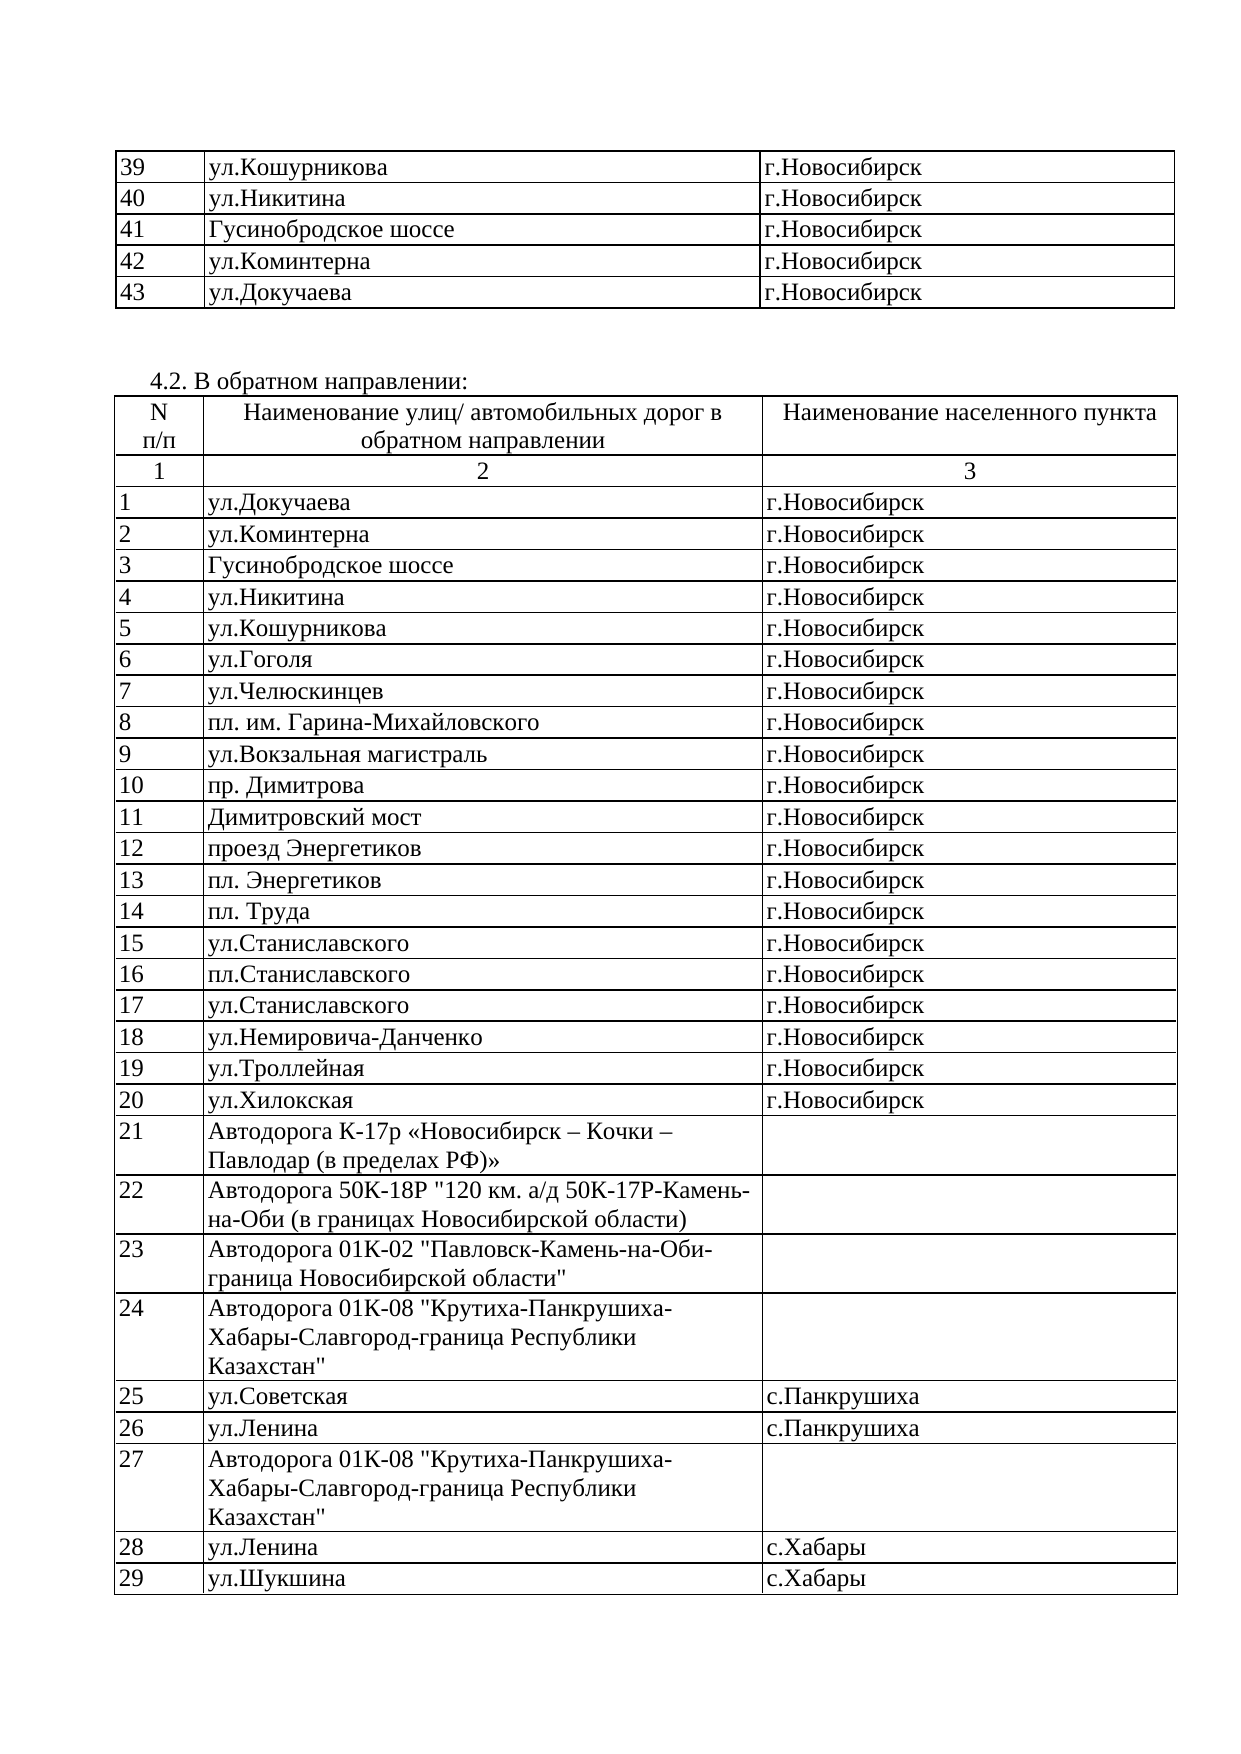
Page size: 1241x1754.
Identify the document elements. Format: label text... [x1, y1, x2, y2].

table_cell 17 [115, 990, 203, 1020]
table_cell г.Новосибирск [763, 737, 1177, 769]
table_cell 11 [115, 801, 203, 832]
table_cell г.Новосибирск [761, 152, 1174, 181]
table_cell 2 [115, 518, 203, 548]
table_cell ул.Ленина [204, 1532, 762, 1562]
table_cell 16 [115, 959, 203, 989]
table_cell 29 [115, 1563, 203, 1593]
table_cell ул.Никитина [205, 183, 759, 213]
table_cell г.Новосибирск [763, 958, 1177, 989]
table_cell 42 [117, 246, 204, 276]
table_cell 18 [115, 1021, 203, 1052]
table_cell 3 [763, 454, 1177, 486]
table_cell с.Хабары [763, 1562, 1177, 1593]
table_header Наименование населенного пункта [763, 397, 1177, 454]
table_cell с.Хабары [763, 1531, 1177, 1562]
table_cell ул.Кошурникова [205, 152, 759, 181]
table_cell ул.Станиславского [204, 991, 762, 1020]
text 4.2. В обратном направлении: [150, 366, 1090, 395]
table_cell г.Новосибирск [763, 549, 1177, 580]
table_cell [763, 1292, 1177, 1380]
table_cell ул.Вокзальная магистраль [204, 739, 762, 769]
table_cell 9 [115, 738, 203, 769]
table_cell 21 [115, 1116, 203, 1174]
table_cell [763, 1233, 1177, 1292]
table_cell г.Новосибирск [761, 183, 1174, 213]
table_cell ул.Коминтерна [204, 519, 762, 548]
table_cell Гусинобродское шоссе [204, 550, 762, 580]
table_cell 39 [117, 152, 204, 181]
table_cell 23 [115, 1234, 203, 1292]
table_cell пр. Димитрова [204, 770, 762, 800]
table_cell 25 [115, 1381, 203, 1411]
table_cell ул.Докучаева [204, 487, 762, 517]
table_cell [204, 1444, 762, 1531]
table_cell Димитровский мост [204, 802, 762, 832]
table_cell Автодорога 01К-02 "Павловск-Камень-на-Оби-граница Новосибирской области" [204, 1235, 762, 1292]
table_cell ул.Советская [204, 1381, 762, 1411]
table_cell 19 [115, 1053, 203, 1083]
table_cell пл.Станиславского [204, 959, 762, 989]
table_cell 22 [115, 1175, 203, 1233]
table_cell 14 [115, 896, 203, 926]
table_cell г.Новосибирск [763, 611, 1177, 643]
table_cell 2 [204, 456, 762, 486]
table_cell ул.Немировича-Данченко [204, 1022, 762, 1052]
table_cell г.Новосибирск [763, 706, 1177, 737]
table_cell 40 [117, 183, 204, 213]
table_cell 26 [115, 1412, 203, 1443]
table_cell г.Новосибирск [761, 277, 1174, 307]
table_cell ул.Коминтерна [205, 246, 759, 276]
table_cell проезд Энергетиков [204, 833, 762, 863]
table_cell 43 [117, 277, 204, 307]
table_cell г.Новосибирск [763, 1052, 1177, 1083]
table_cell г.Новосибирск [763, 989, 1177, 1020]
table_cell 10 [115, 770, 203, 800]
table_cell ул.Станиславского [204, 928, 762, 957]
table_cell 13 [115, 864, 203, 894]
table_cell с.Панкрушиха [763, 1380, 1177, 1411]
table_cell 41 [117, 215, 204, 244]
table_cell 8 [115, 707, 203, 737]
table_cell Автодорога 50К-18Р "120 км. а/д 50К-17Р-Камень-на-Оби (в границах Новосибирской области) [204, 1176, 762, 1233]
table_cell ул.Хилокская [204, 1085, 762, 1115]
table_cell 4 [115, 581, 203, 611]
table_cell Гусинобродское шоссе [205, 215, 759, 244]
table_cell 28 [115, 1532, 203, 1562]
table_cell ул.Ленина [204, 1413, 762, 1443]
table_cell г.Новосибирск [763, 895, 1177, 926]
table_cell ул.Гоголя [204, 645, 762, 674]
table_cell [763, 1443, 1177, 1531]
table_cell г.Новосибирск [761, 215, 1174, 244]
table_cell г.Новосибирск [763, 769, 1177, 800]
table_cell [763, 1174, 1177, 1233]
table_cell г.Новосибирск [763, 486, 1177, 517]
table_header Наименование улиц/ автомобильных дорог в обратном направлении [204, 397, 762, 454]
table_cell ул.Троллейная [204, 1053, 762, 1083]
table_cell ул.Докучаева [205, 277, 759, 307]
table_cell Автодорога 01К-08 "Крутиха-Панкрушиха-Хабары-Славгород-граница Республики Казахстан" [204, 1294, 762, 1380]
table_cell ул.Кошурникова [204, 613, 762, 643]
table_cell г.Новосибирск [763, 800, 1177, 832]
table_cell 27 [115, 1444, 203, 1531]
table_cell г.Новосибирск [763, 1083, 1177, 1115]
table_cell 15 [115, 927, 203, 957]
table_cell г.Новосибирск [763, 580, 1177, 611]
table_header N п/п [115, 397, 203, 454]
table_cell 1 [115, 487, 203, 517]
table_cell пл. Труда [204, 896, 762, 926]
table_cell 6 [115, 644, 203, 674]
table_cell ул.Челюскинцев [204, 676, 762, 706]
table_cell с.Панкрушиха [763, 1411, 1177, 1443]
table_cell г.Новосибирск [763, 517, 1177, 548]
table_cell г.Новосибирск [763, 674, 1177, 706]
table_cell г.Новосибирск [761, 246, 1174, 276]
table_cell г.Новосибирск [763, 926, 1177, 957]
table_cell г.Новосибирск [763, 643, 1177, 674]
table_cell [763, 1115, 1177, 1174]
table_cell 5 [115, 613, 203, 643]
table_cell 7 [115, 675, 203, 706]
table_cell 1 [115, 455, 203, 486]
table_cell г.Новосибирск [763, 1020, 1177, 1052]
table_cell 24 [115, 1293, 203, 1380]
table_cell 20 [115, 1084, 203, 1115]
table_cell г.Новосибирск [763, 832, 1177, 863]
table_cell г.Новосибирск [763, 863, 1177, 894]
table_cell 12 [115, 833, 203, 863]
table_cell пл. Энергетиков [204, 865, 762, 894]
table_cell ул.Никитина [204, 582, 762, 611]
table_cell пл. им. Гарина-Михайловского [204, 707, 762, 737]
table_cell ул.Шукшина [204, 1564, 762, 1593]
table_cell Автодорога К-17р «Новосибирск – Кочки – Павлодар (в пределах РФ)» [204, 1116, 762, 1174]
table_cell 3 [115, 550, 203, 580]
